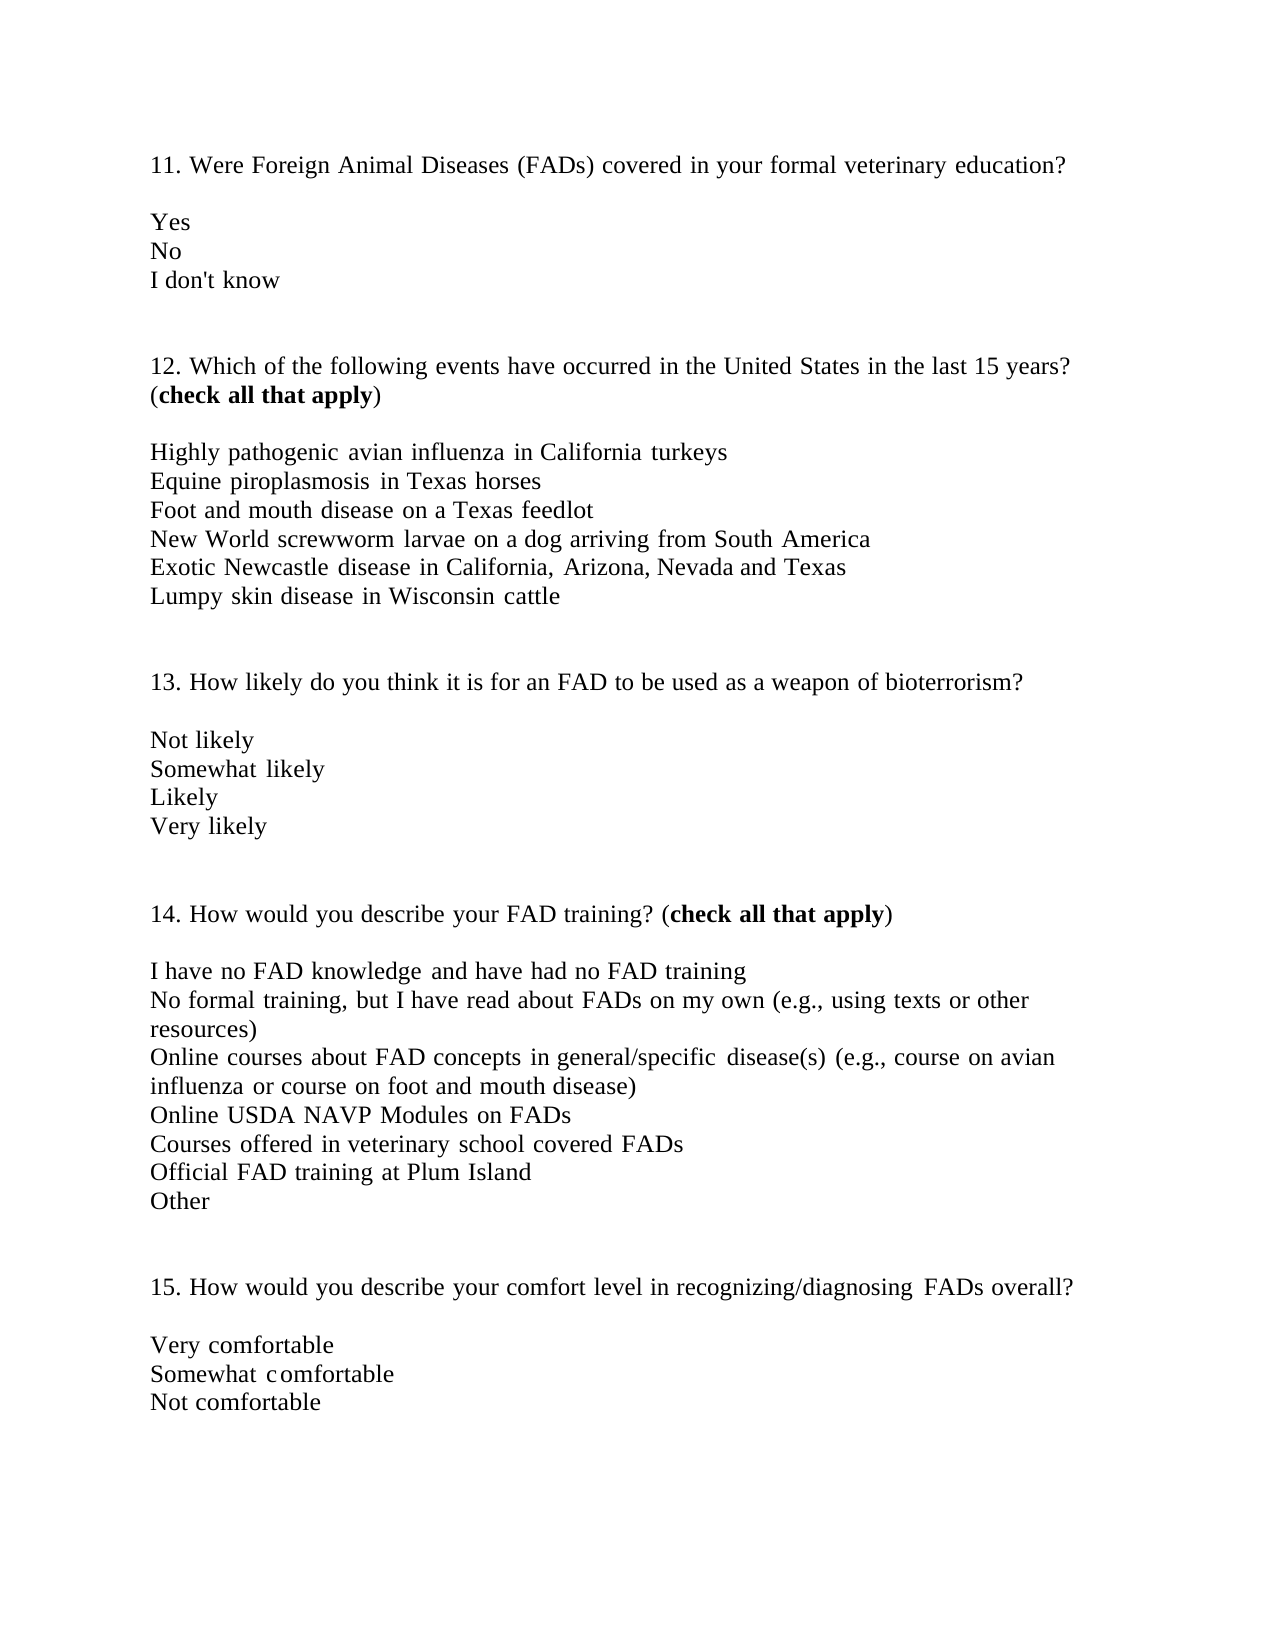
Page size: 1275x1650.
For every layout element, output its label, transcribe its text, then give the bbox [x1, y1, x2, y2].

text Other [150, 1186, 1125, 1215]
text Yes [150, 207, 1125, 236]
text I don't know [150, 265, 1125, 294]
text Online USDA NAVP Modules on FADs [150, 1100, 1125, 1129]
text 13. How likely do you think it is for an FAD to be used as a weapon of bioterrorism? [150, 667, 1125, 696]
text 11. Were Foreign Animal Diseases (FADs) covered in your formal veterinary education? [150, 150, 1125, 179]
text Not comfortable [150, 1387, 1125, 1416]
text Not likely [150, 725, 1125, 754]
text Online courses about FAD concepts in general/specific disease(s) (e.g., course on avian influenza or course on foot and mouth disease) [150, 1042, 1125, 1100]
text Very likely [150, 811, 1125, 840]
text Likely [150, 782, 1125, 811]
text Foot and mouth disease on a Texas feedlot [150, 495, 1125, 524]
text Somewhat comfortable [150, 1359, 1125, 1387]
text Equine piroplasmosis in Texas horses [150, 466, 1125, 495]
text 15. How would you describe your comfort level in recognizing/diagnosing FADs overall? [150, 1272, 1125, 1301]
text No formal training, but I have read about FADs on my own (e.g., using texts or other resources) [150, 985, 1125, 1042]
text Lumpy skin disease in Wisconsin cattle [150, 581, 1125, 610]
text Very comfortable [150, 1330, 1125, 1359]
text Courses offered in veterinary school covered FADs [150, 1129, 1125, 1157]
text I have no FAD knowledge and have had no FAD training [150, 956, 1125, 985]
text Somewhat likely [150, 754, 1125, 782]
text Exotic Newcastle disease in California, Arizona, Nevada and Texas [150, 552, 1125, 581]
text Highly pathogenic avian influenza in California turkeys [150, 437, 1125, 466]
text New World screwworm larvae on a dog arriving from South America [150, 524, 1125, 552]
text 12. Which of the following events have occurred in the United States in the last 15 years? (check all that apply) [150, 351, 1125, 409]
text No [150, 236, 1125, 265]
text 14. How would you describe your FAD training? (check all that apply) [150, 897, 1125, 927]
text Official FAD training at Plum Island [150, 1157, 1125, 1186]
